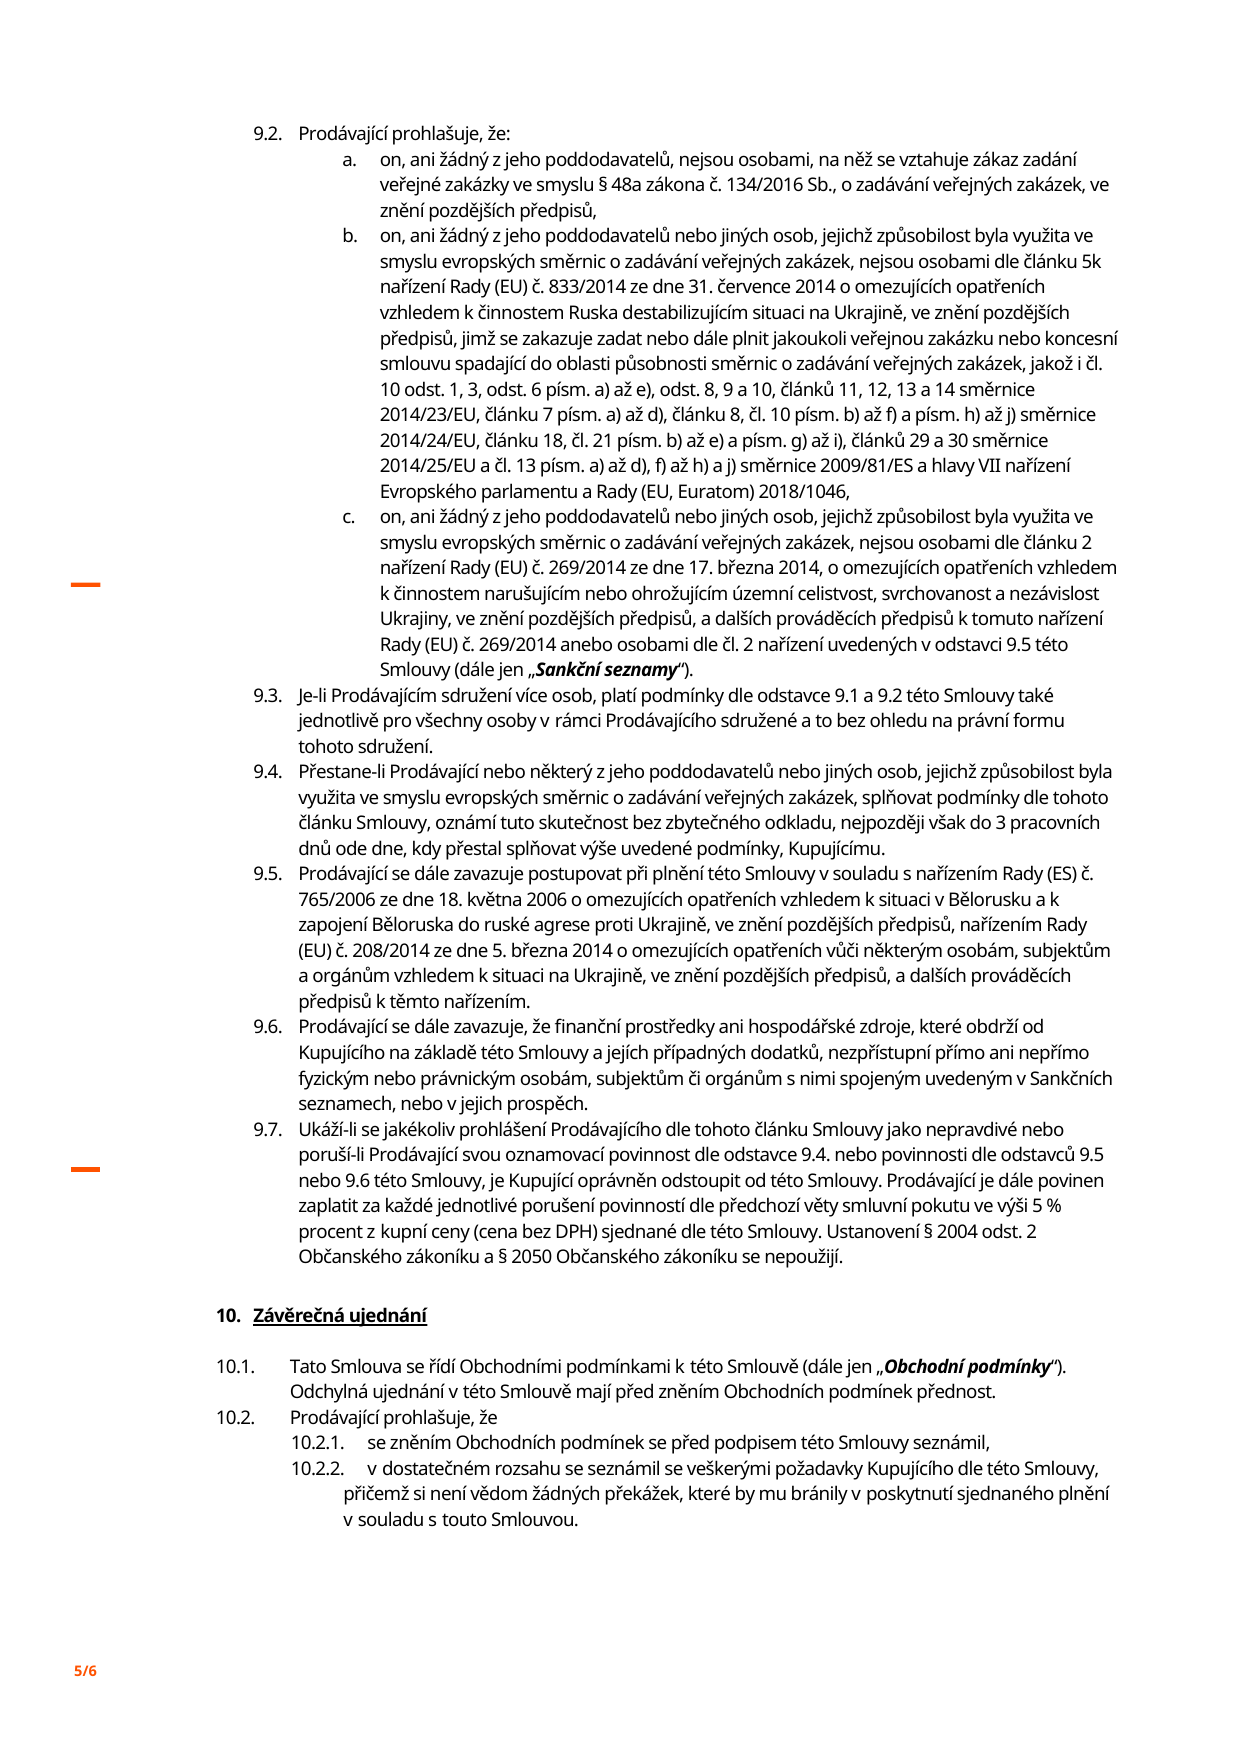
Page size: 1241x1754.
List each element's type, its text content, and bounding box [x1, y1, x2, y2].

subtitle Ukáží-li se jakékoliv prohlášení Prodávajícího dle tohoto článku Smlouvy jako nepravdivé nebo poruší-li Prodávající svou oznamovací povinnost dle odstavce 9.4. nebo povinnosti dle odstavců 9.5 nebo 9.6 této Smlouvy, je Kupující oprávněn odstoupit od této Smlouvy. Prodávající je dále povinen zaplatit za každé jednotlivé porušení povinností dle předchozí věty smluvní pokutu ve výši 5 % procent z kupní ceny (cena bez DPH) sjednané dle této Smlouvy. Ustanovení § 2004 odst. 2 Občanského zákoníku a § 2050 Občanského zákoníku se nepoužijí. [253, 1116, 1122, 1269]
subtitle on, ani žádný z jeho poddodavatelů, nejsou osobami, na něž se vztahuje zákaz zadání veřejné zakázky ve smyslu § 48a zákona č. 134/2016 Sb., o zadávání veřejných zakázek, ve znění pozdějších předpisů, [342, 146, 1122, 223]
subtitle Tato Smlouva se řídí Obchodními podmínkami k této Smlouvě (dále jen „Obchodní podmínky“). Odchylná ujednání v této Smlouvě mají před zněním Obchodních podmínek přednost. [216, 1353, 1122, 1404]
subtitle se zněním Obchodních podmínek se před podpisem této Smlouvy seznámil, [291, 1430, 1122, 1455]
subtitle on, ani žádný z jeho poddodavatelů nebo jiných osob, jejichž způsobilost byla využita ve smyslu evropských směrnic o zadávání veřejných zakázek, nejsou osobami dle článku 5k nařízení Rady (EU) č. 833/2014 ze dne 31. července 2014 o omezujících opatřeních vzhledem k činnostem Ruska destabilizujícím situaci na Ukrajině, ve znění pozdějších předpisů, jimž se zakazuje zadat nebo dále plnit jakoukoli veřejnou zakázku nebo koncesní smlouvu spadající do oblasti působnosti směrnic o zadávání veřejných zakázek, jakož i čl. 10 odst. 1, 3, odst. 6 písm. a) až e), odst. 8, 9 a 10, článků 11, 12, 13 a 14 směrnice 2014/23/EU, článku 7 písm. a) až d), článku 8, čl. 10 písm. b) až f) a písm. h) až j) směrnice 2014/24/EU, článku 18, čl. 21 písm. b) až e) a písm. g) až i), článků 29 a 30 směrnice 2014/25/EU a čl. 13 písm. a) až d), f) až h) a j) směrnice 2009/81/ES a hlavy VII nařízení Evropského parlamentu a Rady (EU, Euratom) 2018/1046, [342, 223, 1122, 503]
subtitle on, ani žádný z jeho poddodavatelů nebo jiných osob, jejichž způsobilost byla využita ve smyslu evropských směrnic o zadávání veřejných zakázek, nejsou osobami dle článku 2 nařízení Rady (EU) č. 269/2014 ze dne 17. března 2014, o omezujících opatřeních vzhledem k činnostem narušujícím nebo ohrožujícím územní celistvost, svrchovanost a nezávislost Ukrajiny, ve znění pozdějších předpisů, a dalších prováděcích předpisů k tomuto nařízení Rady (EU) č. 269/2014 anebo osobami dle čl. 2 nařízení uvedených v odstavci 9.5 této Smlouvy (dále jen „Sankční seznamy“). [342, 503, 1122, 682]
subtitle Prodávající prohlašuje, že [216, 1404, 1122, 1430]
subtitle Prodávající se dále zavazuje postupovat při plnění této Smlouvy v souladu s nařízením Rady (ES) č. 765/2006 ze dne 18. května 2006 o omezujících opatřeních vzhledem k situaci v Bělorusku a k zapojení Běloruska do ruské agrese proti Ukrajině, ve znění pozdějších předpisů, nařízením Rady (EU) č. 208/2014 ze dne 5. března 2014 o omezujících opatřeních vůči některým osobám, subjektům a orgánům vzhledem k situaci na Ukrajině, ve znění pozdějších předpisů, a dalších prováděcích předpisů k těmto nařízením. [253, 861, 1122, 1014]
subtitle v dostatečném rozsahu se seznámil se veškerými požadavky Kupujícího dle této Smlouvy, přičemž si není vědom žádných překážek, které by mu bránily v poskytnutí sjednaného plnění v souladu s touto Smlouvou. [291, 1455, 1122, 1532]
subtitle Je-li Prodávajícím sdružení více osob, platí podmínky dle odstavce 9.1 a 9.2 této Smlouvy také jednotlivě pro všechny osoby v rámci Prodávajícího sdružené a to bez ohledu na právní formu tohoto sdružení. [253, 682, 1122, 759]
subtitle Přestane-li Prodávající nebo některý z jeho poddodavatelů nebo jiných osob, jejichž způsobilost byla využita ve smyslu evropských směrnic o zadávání veřejných zakázek, splňovat podmínky dle tohoto článku Smlouvy, oznámí tuto skutečnost bez zbytečného odkladu, nejpozději však do 3 pracovních dnů ode dne, kdy přestal splňovat výše uvedené podmínky, Kupujícímu. [253, 759, 1122, 861]
subtitle Prodávající prohlašuje, že: [253, 121, 1122, 146]
subtitle Prodávající se dále zavazuje, že finanční prostředky ani hospodářské zdroje, které obdrží od Kupujícího na základě této Smlouvy a jejích případných dodatků, nezpřístupní přímo ani nepřímo fyzickým nebo právnickým osobám, subjektům či orgánům s nimi spojeným uvedeným v Sankčních seznamech, nebo v jejich prospěch. [253, 1014, 1122, 1116]
subtitle Závěrečná ujednání [216, 1302, 1122, 1328]
